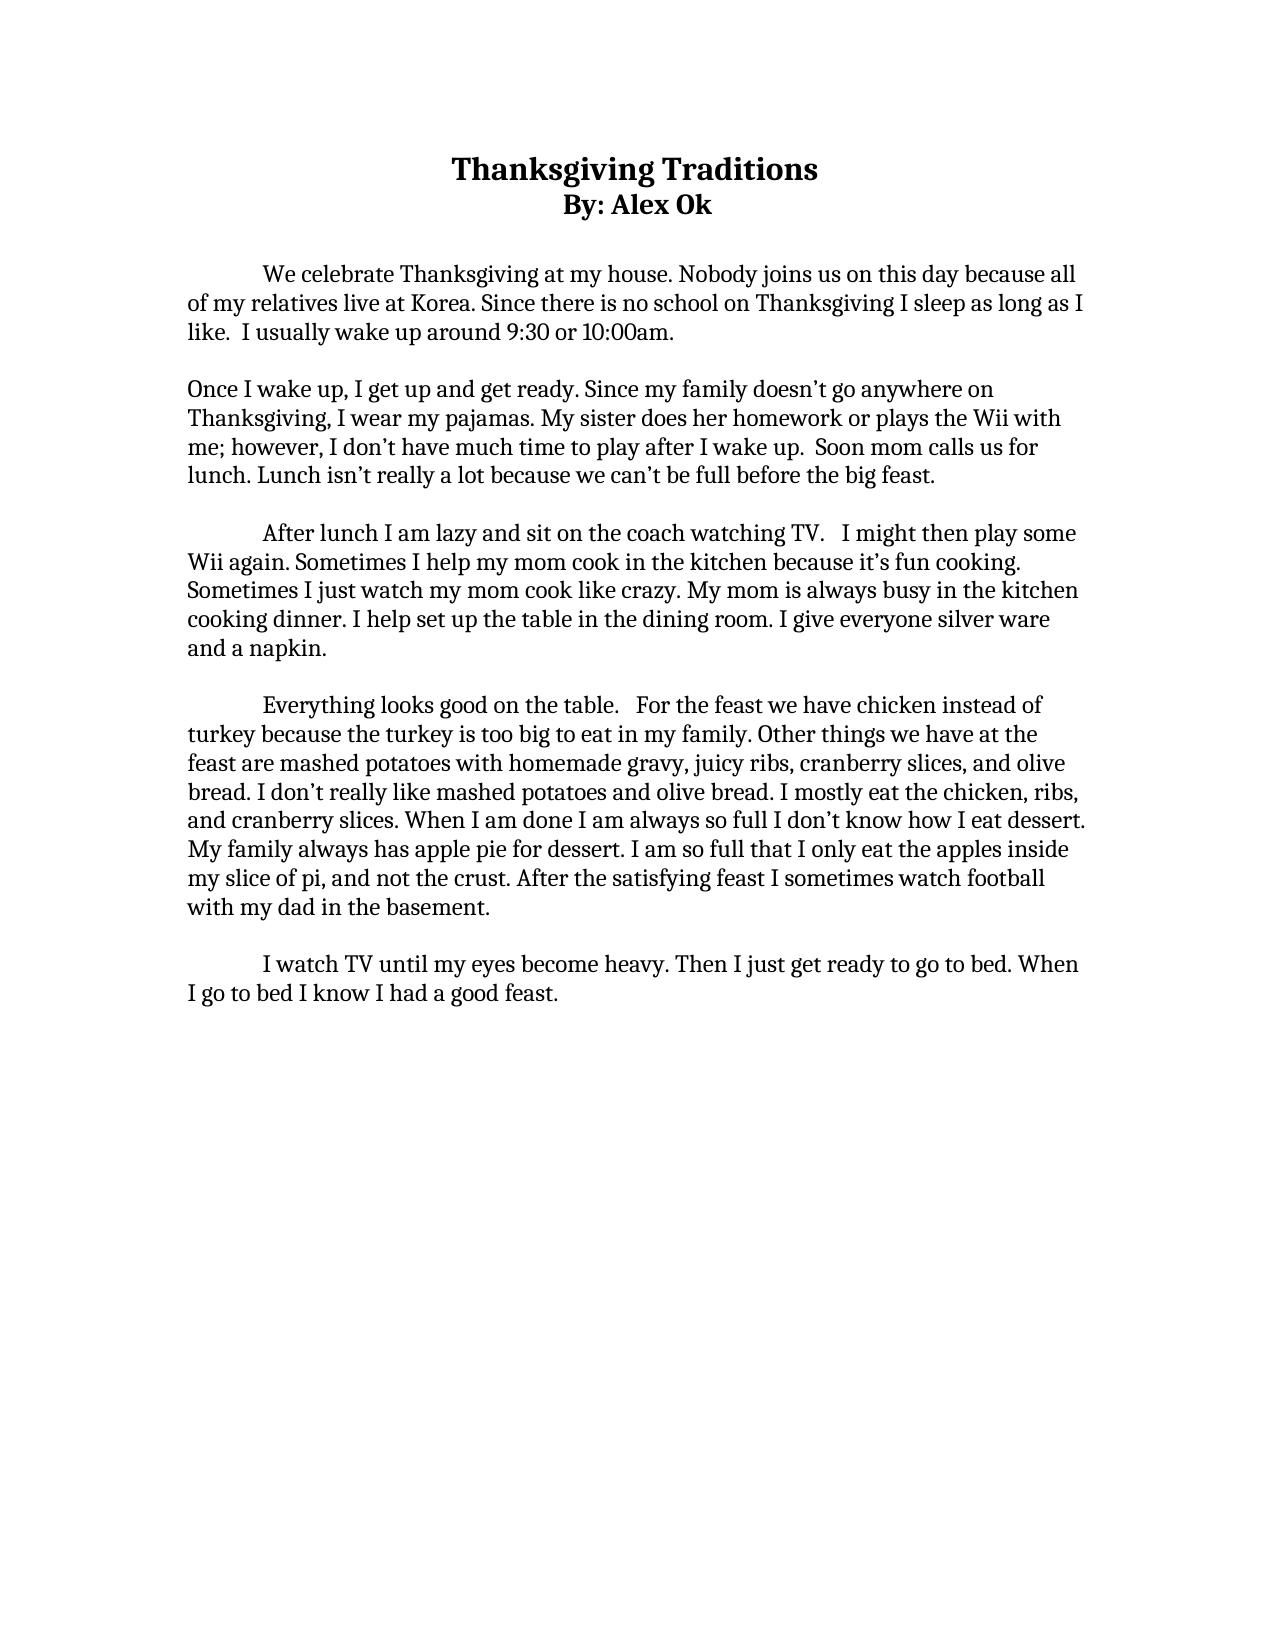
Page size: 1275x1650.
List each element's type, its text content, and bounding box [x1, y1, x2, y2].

text Everything looks good on the table. For the feast we have chicken instead of turkey because the turkey is too big to eat in my family. Other things we have at the feast are mashed potatoes with homemade gravy, juicy ribs, cranberry slices, and olive bread. I don’t really like mashed potatoes and olive bread. I mostly eat the chicken, ribs, and cranberry slices. When I am done I am always so full I don’t know how I eat dessert. My family always has apple pie for dessert. I am so full that I only eat the apples inside my slice of pi, and not the crust. After the satisfying feast I sometimes watch football with my dad in the basement. [187, 691, 1087, 921]
text I watch TV until my eyes become heavy. Then I just get ready to go to bed. When I go to bed I know I had a good feast. [187, 950, 1087, 1008]
text Thanksgiving Traditions [187, 150, 1087, 188]
text After lunch I am lazy and sit on the coach watching TV. I might then play some Wii again. Sometimes I help my mom cook in the kitchen because it’s fun cooking. Sometimes I just watch my mom cook like crazy. My mom is always busy in the kitchen cooking dinner. I help set up the table in the dining room. I give everyone silver ware and a napkin. [187, 519, 1087, 663]
text We celebrate Thanksgiving at my house. Nobody joins us on this day because all of my relatives live at Korea. Since there is no school on Thanksgiving I sleep as long as I like. I usually wake up around 9:30 or 10:00am. [187, 260, 1087, 346]
text Once I wake up, I get up and get ready. Since my family doesn’t go anywhere on Thanksgiving, I wear my pajamas. My sister does her homework or plays the Wii with me; however, I don’t have much time to play after I wake up. Soon mom calls us for lunch. Lunch isn’t really a lot because we can’t be full before the big feast. [187, 375, 1087, 490]
text By: Alex Ok [187, 188, 1087, 222]
